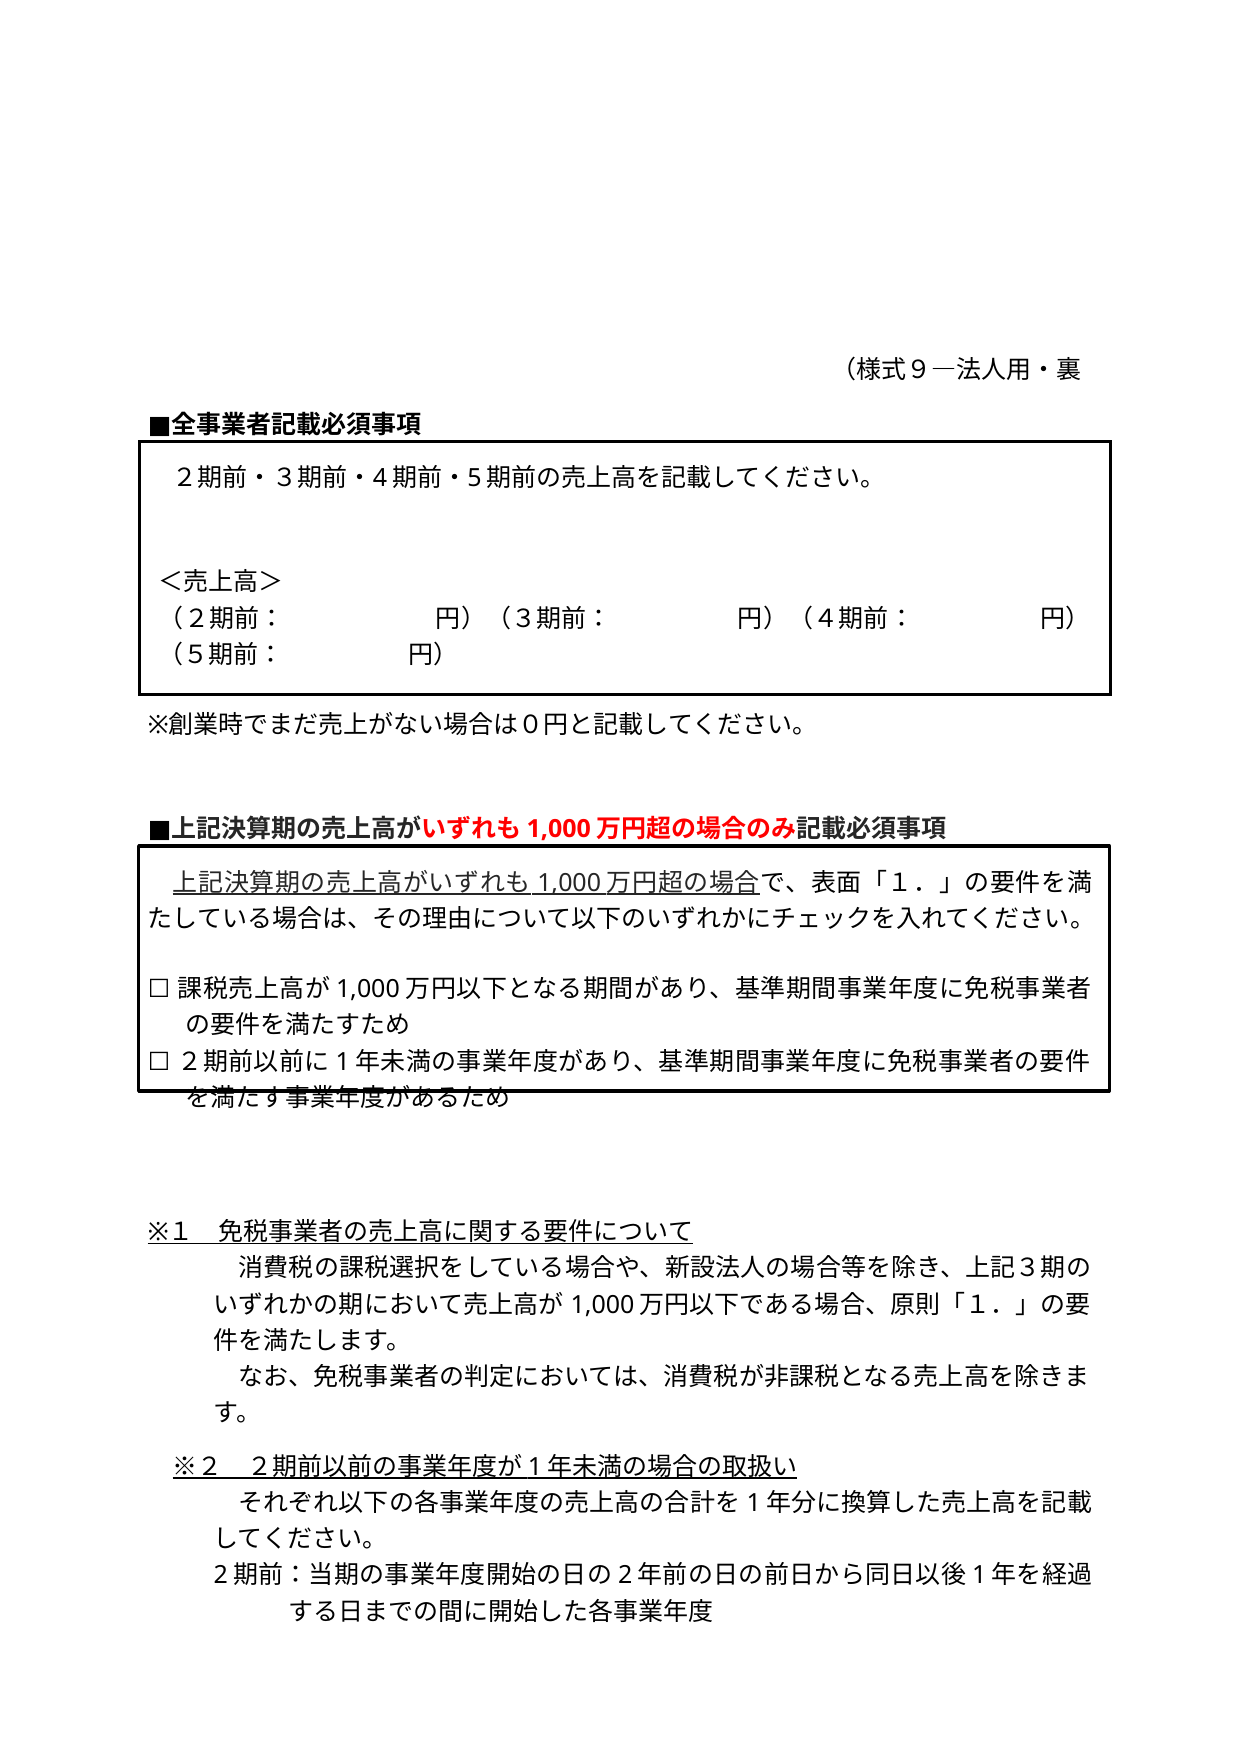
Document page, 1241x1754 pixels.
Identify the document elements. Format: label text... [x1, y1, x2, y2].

text なお、免税事業者の判定においては、消費税が非課税となる売上高を除きます。 [213, 1357, 1092, 1429]
text （２期前： 円）（３期前： 円）（４期前： 円）（５期前： 円） [159, 598, 1092, 671]
text ２期前・３期前・4期前・5期前の売上高を記載してください。 [148, 457, 1092, 494]
text ※１ 免税事業者の売上高に関する要件について [148, 1212, 1092, 1248]
text 課税売上高が1,000万円以下となる期間があり、基準期間事業年度に免税事業者の要件を満たすため [148, 969, 1092, 1041]
text ２期前以前に1年未満の事業年度があり、基準期間事業年度に免税事業者の要件を満たす事業年度があるため [148, 1041, 1092, 1089]
text 2期前：当期の事業年度開始の日の2年前の日の前日から同日以後1年を経過する日までの間に開始した各事業年度 [213, 1555, 1092, 1627]
text ※２ ２期前以前の事業年度が1年未満の場合の取扱い [148, 1446, 1092, 1482]
text それぞれ以下の各事業年度の売上高の合計を1年分に換算した売上高を記載してください。 [213, 1482, 1092, 1555]
text 上記決算期の売上高がいずれも1,000万円超の場合で、表面「１．」の要件を満たしている場合は、その理由について以下のいずれかにチェックを入れてください。 [148, 862, 1092, 934]
text ■上記決算期の売上高がいずれも1,000万円超の場合のみ記載必須事項 [148, 809, 1092, 844]
text ■全事業者記載必須事項 [148, 404, 1092, 440]
text ※創業時でまだ売上がない場合は０円と記載してください。 [148, 704, 1092, 741]
text ＜売上高＞ [159, 562, 1092, 598]
text 消費税の課税選択をしている場合や、新設法人の場合等を除き、上記３期のいずれかの期において売上高が1,000万円以下である場合、原則「１．」の要件を満たします。 [213, 1248, 1092, 1357]
text ２期前以前に1年未満の事業年度があり、基準期間事業年度に免税事業者の要件を満たす事業年度があるため [148, 1093, 1092, 1114]
